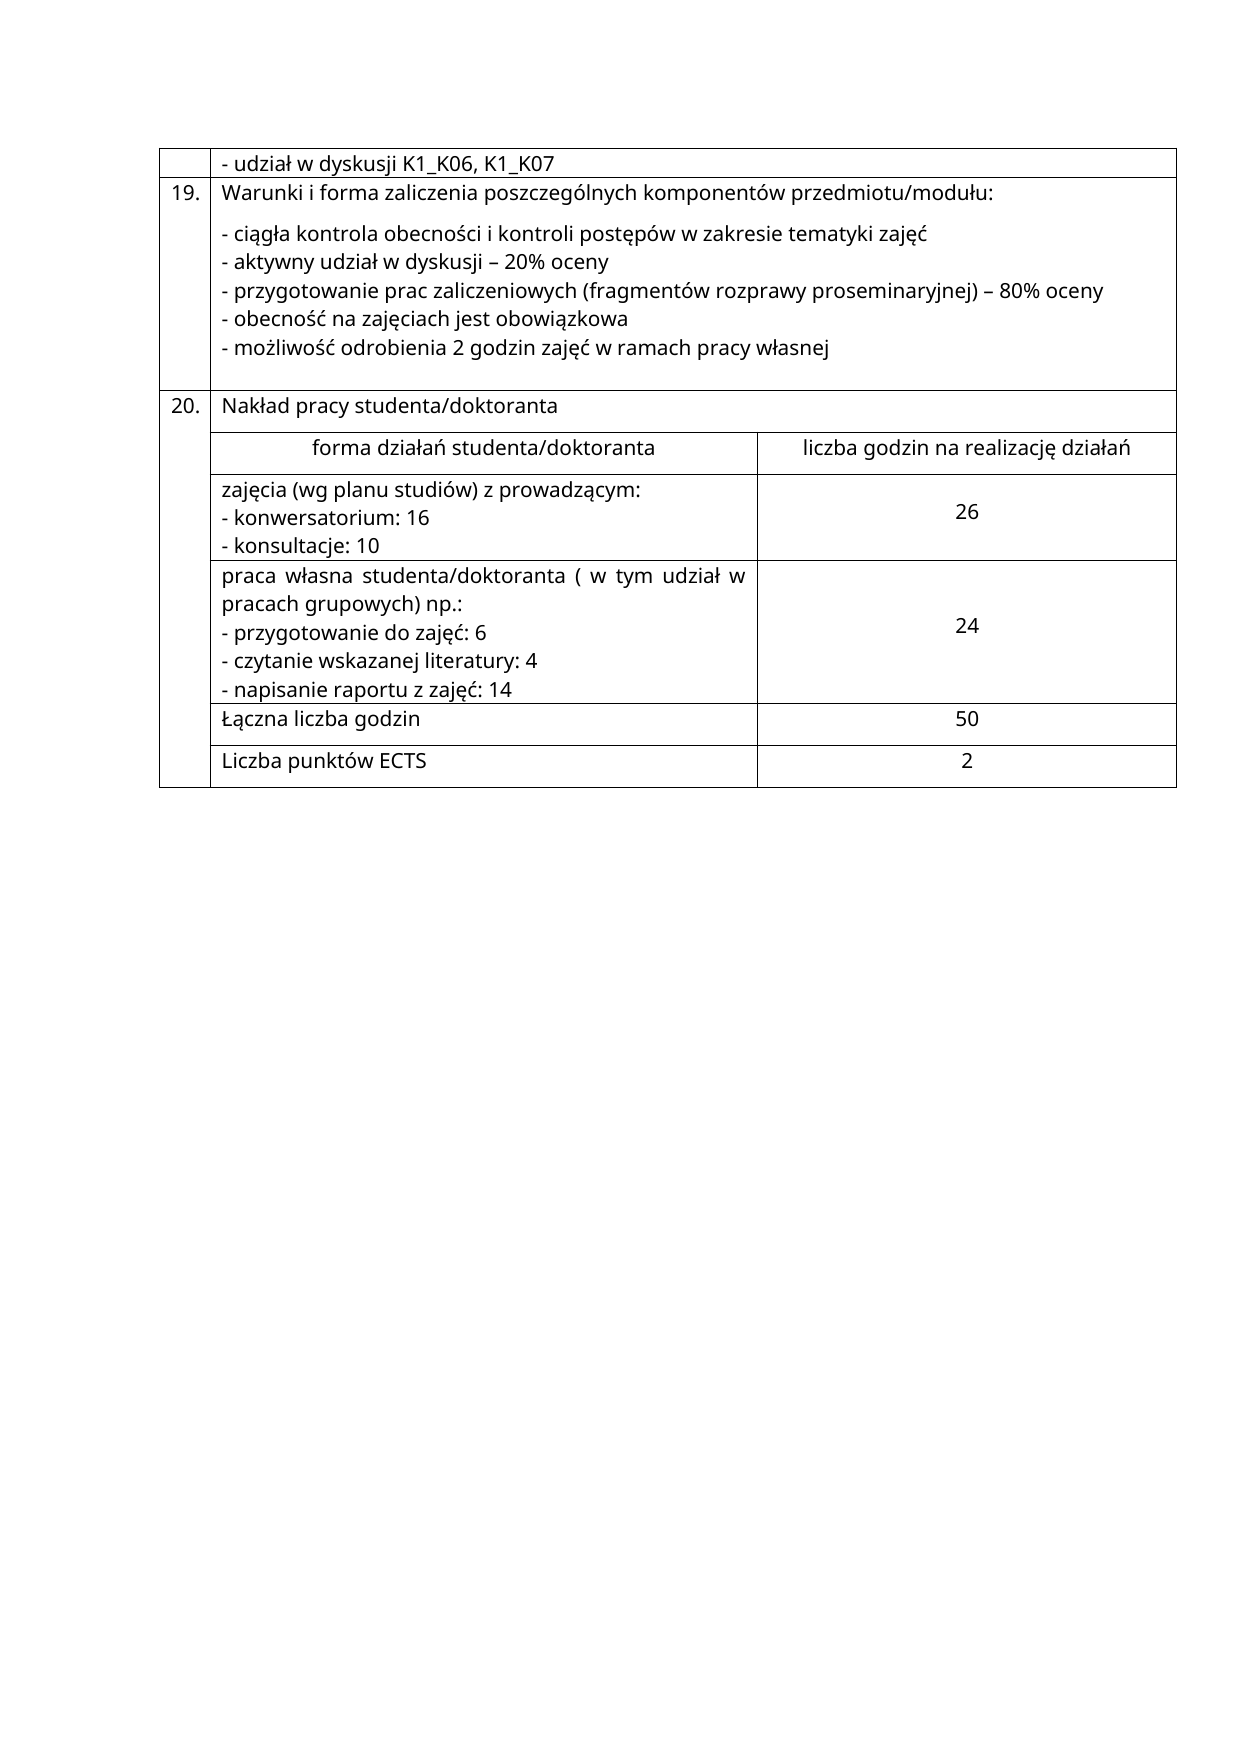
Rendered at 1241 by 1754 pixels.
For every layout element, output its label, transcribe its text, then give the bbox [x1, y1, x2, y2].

table_cell Warunki i forma zaliczenia poszczególnych komponentów przedmiotu/modułu: - ciągła kontrola obecności i kontroli postępów w zakresie tematyki zajęć - aktywny udział w dyskusji – 20% oceny - przygotowanie prac zaliczeniowych (fragmentów rozprawy proseminaryjnej) – 80% oceny - obecność na zajęciach jest obowiązkowa - możliwość odrobienia 2 godzin zajęć w ramach pracy własnej [211, 178, 1176, 390]
table_cell Nakład pracy studenta/doktoranta [211, 391, 1176, 432]
table_cell [160, 178, 210, 390]
table_cell [160, 391, 210, 787]
table_cell Liczba punktów ECTS [211, 746, 757, 787]
table_cell [160, 149, 210, 177]
table_cell forma działań studenta/doktoranta [211, 433, 757, 474]
table_cell praca własna studenta/doktoranta ( w tym udział w pracach grupowych) np.: - przygotowanie do zajęć: 6 - czytanie wskazanej literatury: 4 - napisanie raportu z zajęć: 14 [211, 561, 757, 703]
table_cell 24 [758, 561, 1176, 703]
table_cell 26 [758, 475, 1176, 560]
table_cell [211, 149, 1176, 177]
table_cell 2 [758, 746, 1176, 787]
table_cell Łączna liczba godzin [211, 704, 757, 745]
table_cell zajęcia (wg planu studiów) z prowadzącym: - konwersatorium: 16 - konsultacje: 10 [211, 475, 757, 560]
table_cell liczba godzin na realizację działań [758, 433, 1176, 474]
table_cell 50 [758, 704, 1176, 745]
